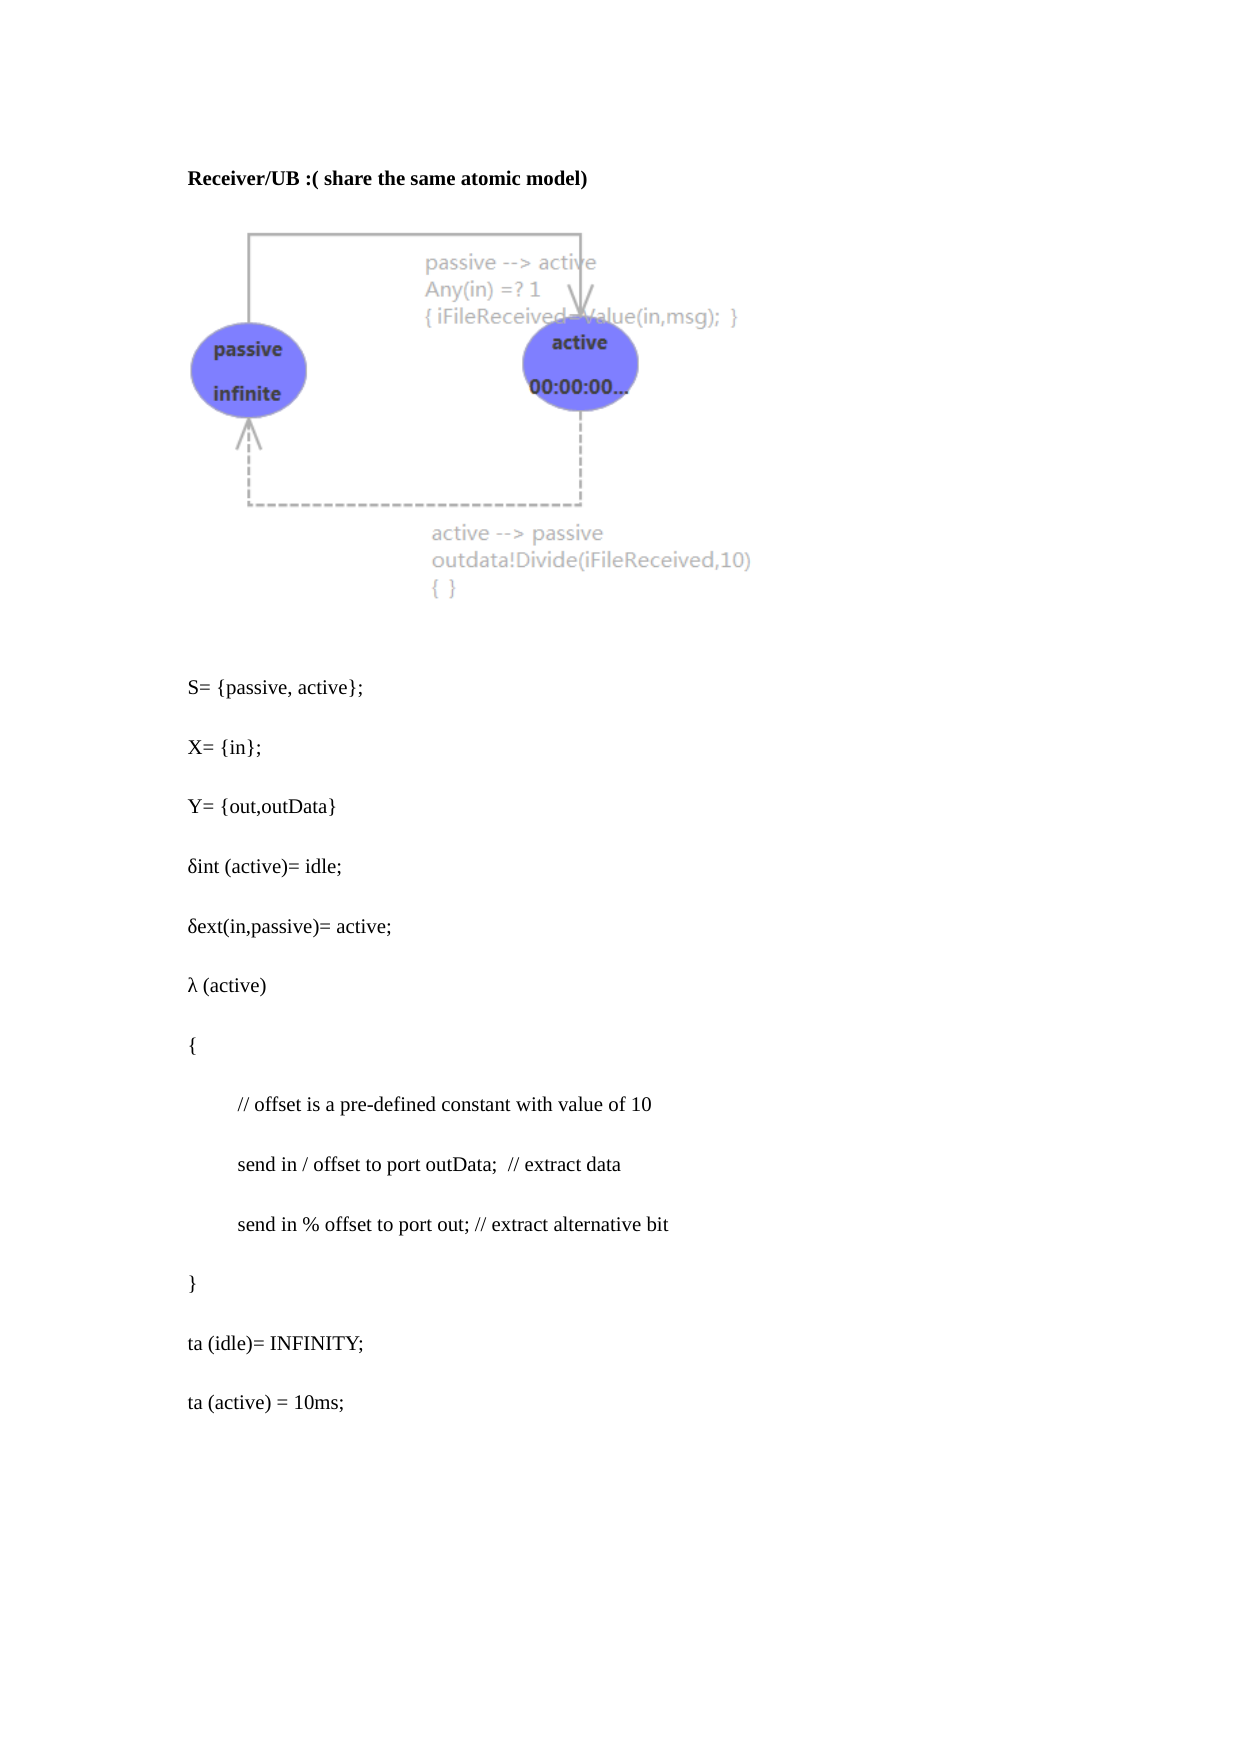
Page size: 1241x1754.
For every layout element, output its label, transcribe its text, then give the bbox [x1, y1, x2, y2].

text ta (active) = 10ms; [187, 1386, 1053, 1419]
text } [187, 1267, 1053, 1299]
text λ (active) [187, 969, 1053, 1002]
text Receiver/UB :( share the same atomic model) [187, 162, 1053, 194]
text δext(in,passive)= active; [187, 909, 1053, 942]
text δint (active)= idle; [187, 850, 1053, 882]
text send in % offset to port out; // extract alternative bit [187, 1207, 1053, 1240]
text Y= {out,outData} [187, 790, 1053, 823]
picture [187, 221, 775, 626]
text ta (idle)= INFINITY; [187, 1327, 1053, 1359]
text { [187, 1029, 1053, 1061]
text X= {in}; [187, 731, 1053, 763]
text // offset is a pre-defined constant with value of 10 [187, 1088, 1053, 1121]
text send in / offset to port outData; // extract data [187, 1148, 1053, 1180]
text S= {passive, active}; [187, 671, 1053, 704]
